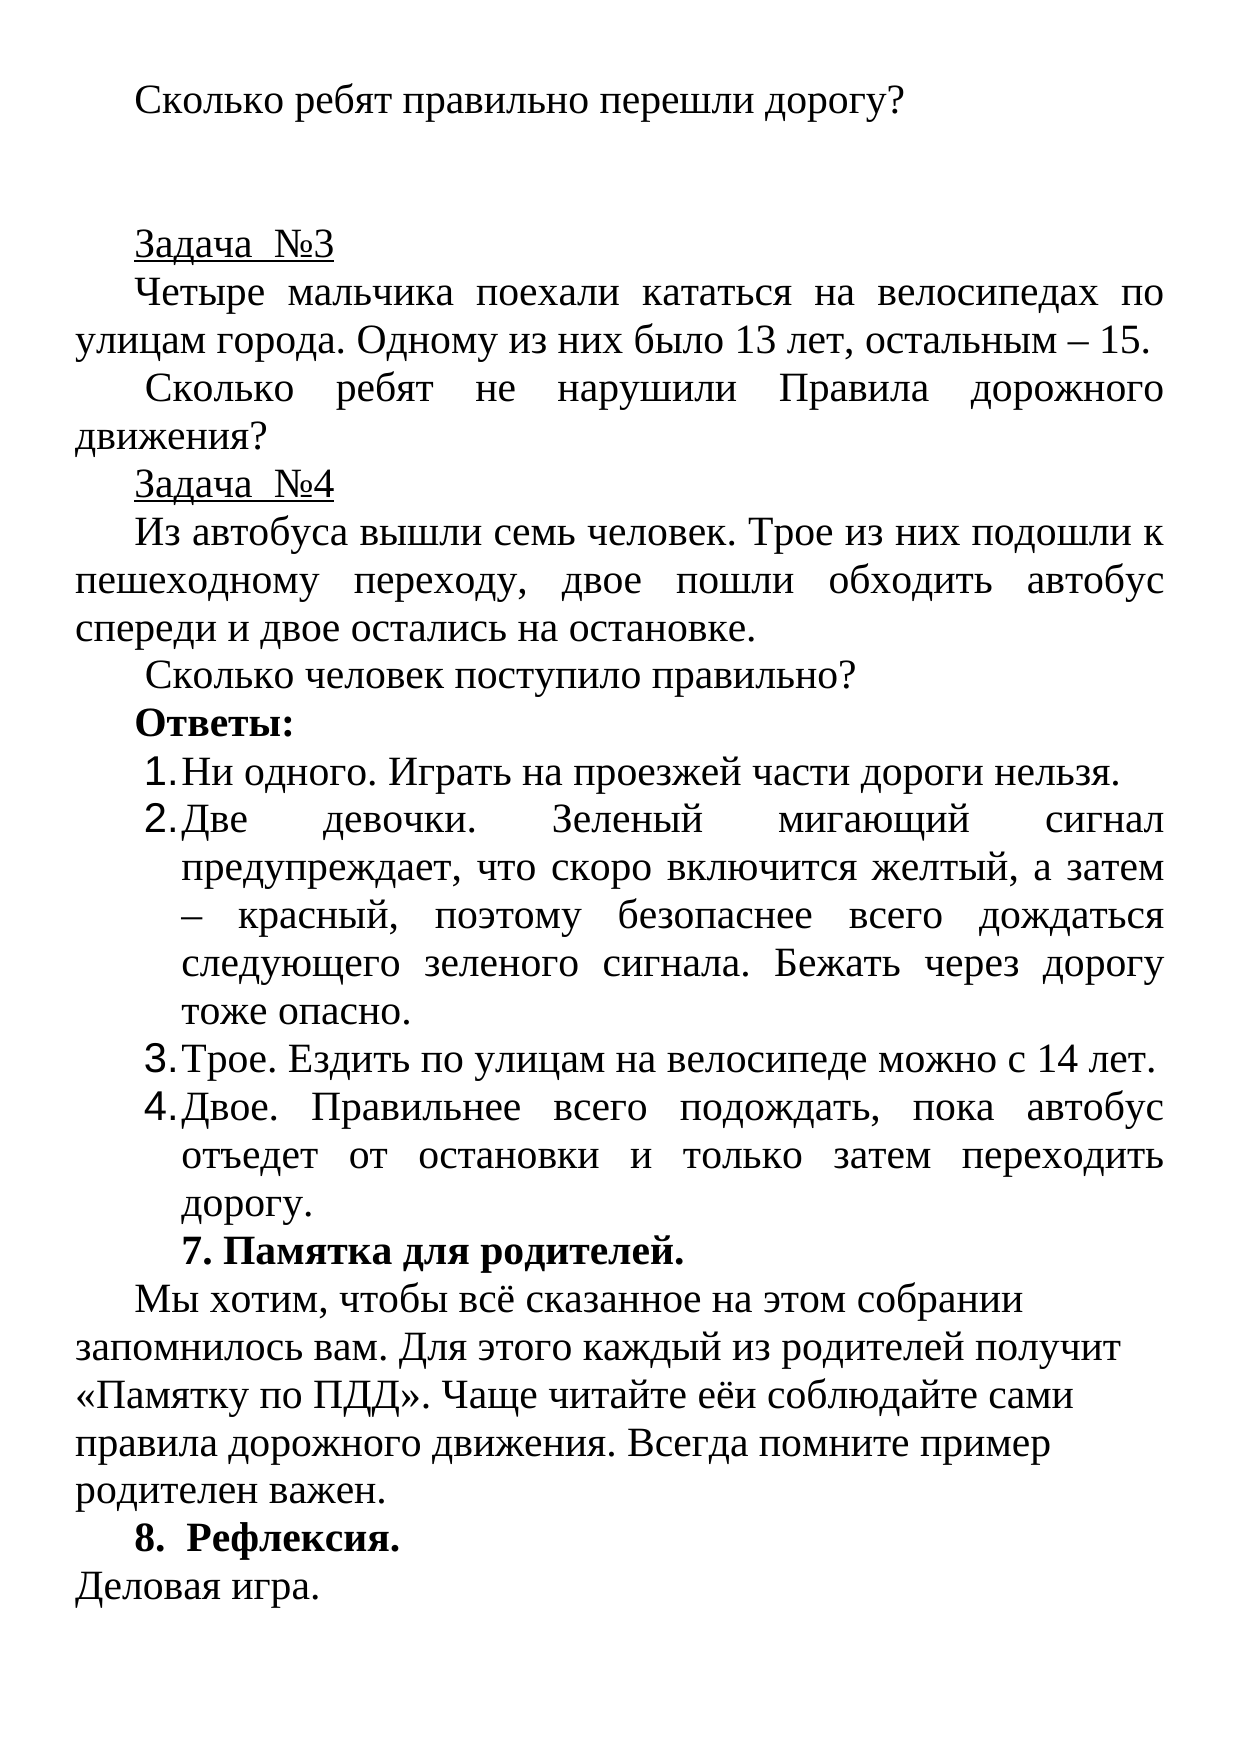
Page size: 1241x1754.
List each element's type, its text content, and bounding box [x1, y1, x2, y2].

text Четыре мальчика поехали кататься на велосипедах по улицам города. Одному из них было 13 лет, остальным – 15. [75, 267, 1165, 362]
text Мы хотим, чтобы всё сказанное на этом собрании запомнилось вам. Для этого каждый из родителей получит «Памятку по ПДД». Чаще читайте еёи соблюдайте сами правила дорожного движения. Всегда помните пример родителен важен. [75, 1273, 1165, 1513]
text Из автобуса вышли семь человек. Трое из них подошли к пешеходному переходу, двое пошли обходить автобус спереди и двое остались на остановке. [75, 506, 1165, 650]
list Двое. Правильнее всего подождать, пока автобус отъедет от остановки и только затем переходить дорогу. [144, 1082, 1165, 1225]
text Сколько ребят не нарушили Правила дорожного движения? [75, 362, 1165, 458]
list Трое. Ездить по улицам на велосипеде можно с 14 лет. [144, 1033, 1165, 1082]
text Деловая игра. [75, 1561, 1165, 1609]
text 7. Памятка для родителей. [181, 1225, 1165, 1273]
list Ни одного. Играть на проезжей части дороги нельзя. [144, 746, 1165, 794]
text Задача №3 [75, 219, 1165, 267]
text Сколько ребят правильно перешли дорогу? [75, 75, 1165, 123]
text Сколько человек поступило правильно? [75, 650, 1165, 698]
text Ответы: [75, 698, 1165, 746]
text 8. Рефлексия. [75, 1513, 1165, 1561]
text Задача №4 [75, 458, 1165, 506]
list Две девочки. Зеленый мигающий сигнал предупреждает, что скоро включится желтый, а затем – красный, поэтому безопаснее всего дождаться следующего зеленого сигнала. Бежать через дорогу тоже опасно. [144, 794, 1165, 1033]
